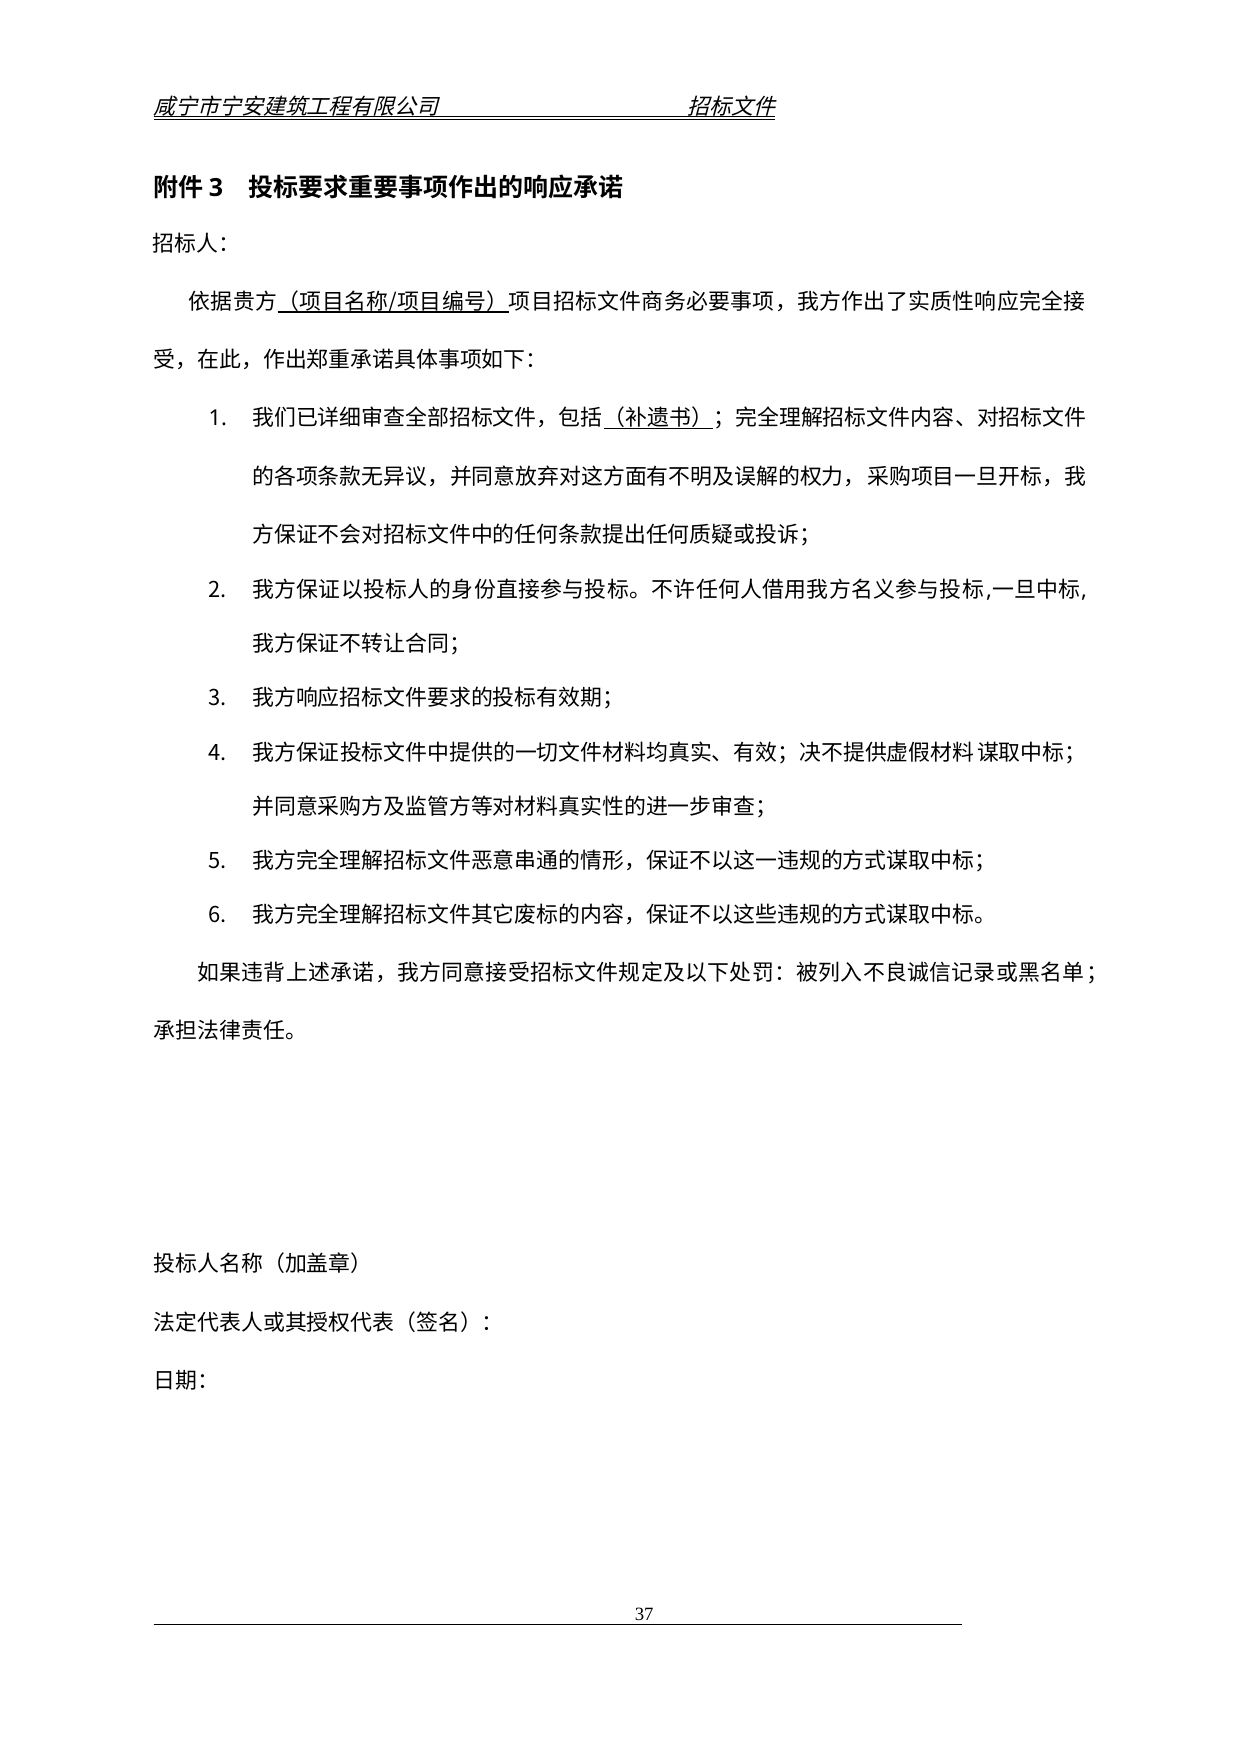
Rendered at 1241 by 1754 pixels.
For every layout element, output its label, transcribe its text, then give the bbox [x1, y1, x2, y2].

text 附件3 投标要求重要事项作出的响应承诺 [153, 150, 1087, 208]
text 投标人名称（加盖章） [153, 1225, 1087, 1283]
list 我方保证投标文件中提供的一切文件材料均真实、有效；决不提供虚假材料谋取中标；并同意采购方及监管方等对材料真实性的进一步审查； [208, 717, 1087, 825]
list 我方响应招标文件要求的投标有效期； [208, 662, 1087, 717]
text 依据贵方（项目名称/项目编号）项目招标文件商务必要事项，我方作出了实质性响应完全接受，在此，作出郑重承诺具体事项如下： [153, 262, 1087, 379]
text 日期： [153, 1342, 1087, 1400]
list 我方完全理解招标文件其它废标的内容，保证不以这些违规的方式谋取中标。 [208, 879, 1087, 933]
list 我们已详细审查全部招标文件，包括（补遗书）；完全理解招标文件内容、对招标文件的各项条款无异议，并同意放弃对这方面有不明及误解的权力，采购项目一旦开标，我方保证不会对招标文件中的任何条款提出任何质疑或投诉； [208, 379, 1087, 554]
text 如果违背上述承诺，我方同意接受招标文件规定及以下处罚：被列入不良诚信记录或黑名单；承担法律责任。 [153, 933, 1087, 1050]
list 我方保证以投标人的身份直接参与投标。不许任何人借用我方名义参与投标,一旦中标,我方保证不转让合同； [208, 554, 1087, 662]
list 我方完全理解招标文件恶意串通的情形，保证不以这一违规的方式谋取中标； [208, 825, 1087, 879]
text 法定代表人或其授权代表（签名）： [153, 1283, 1087, 1342]
text 招标人： [114, 208, 1087, 262]
